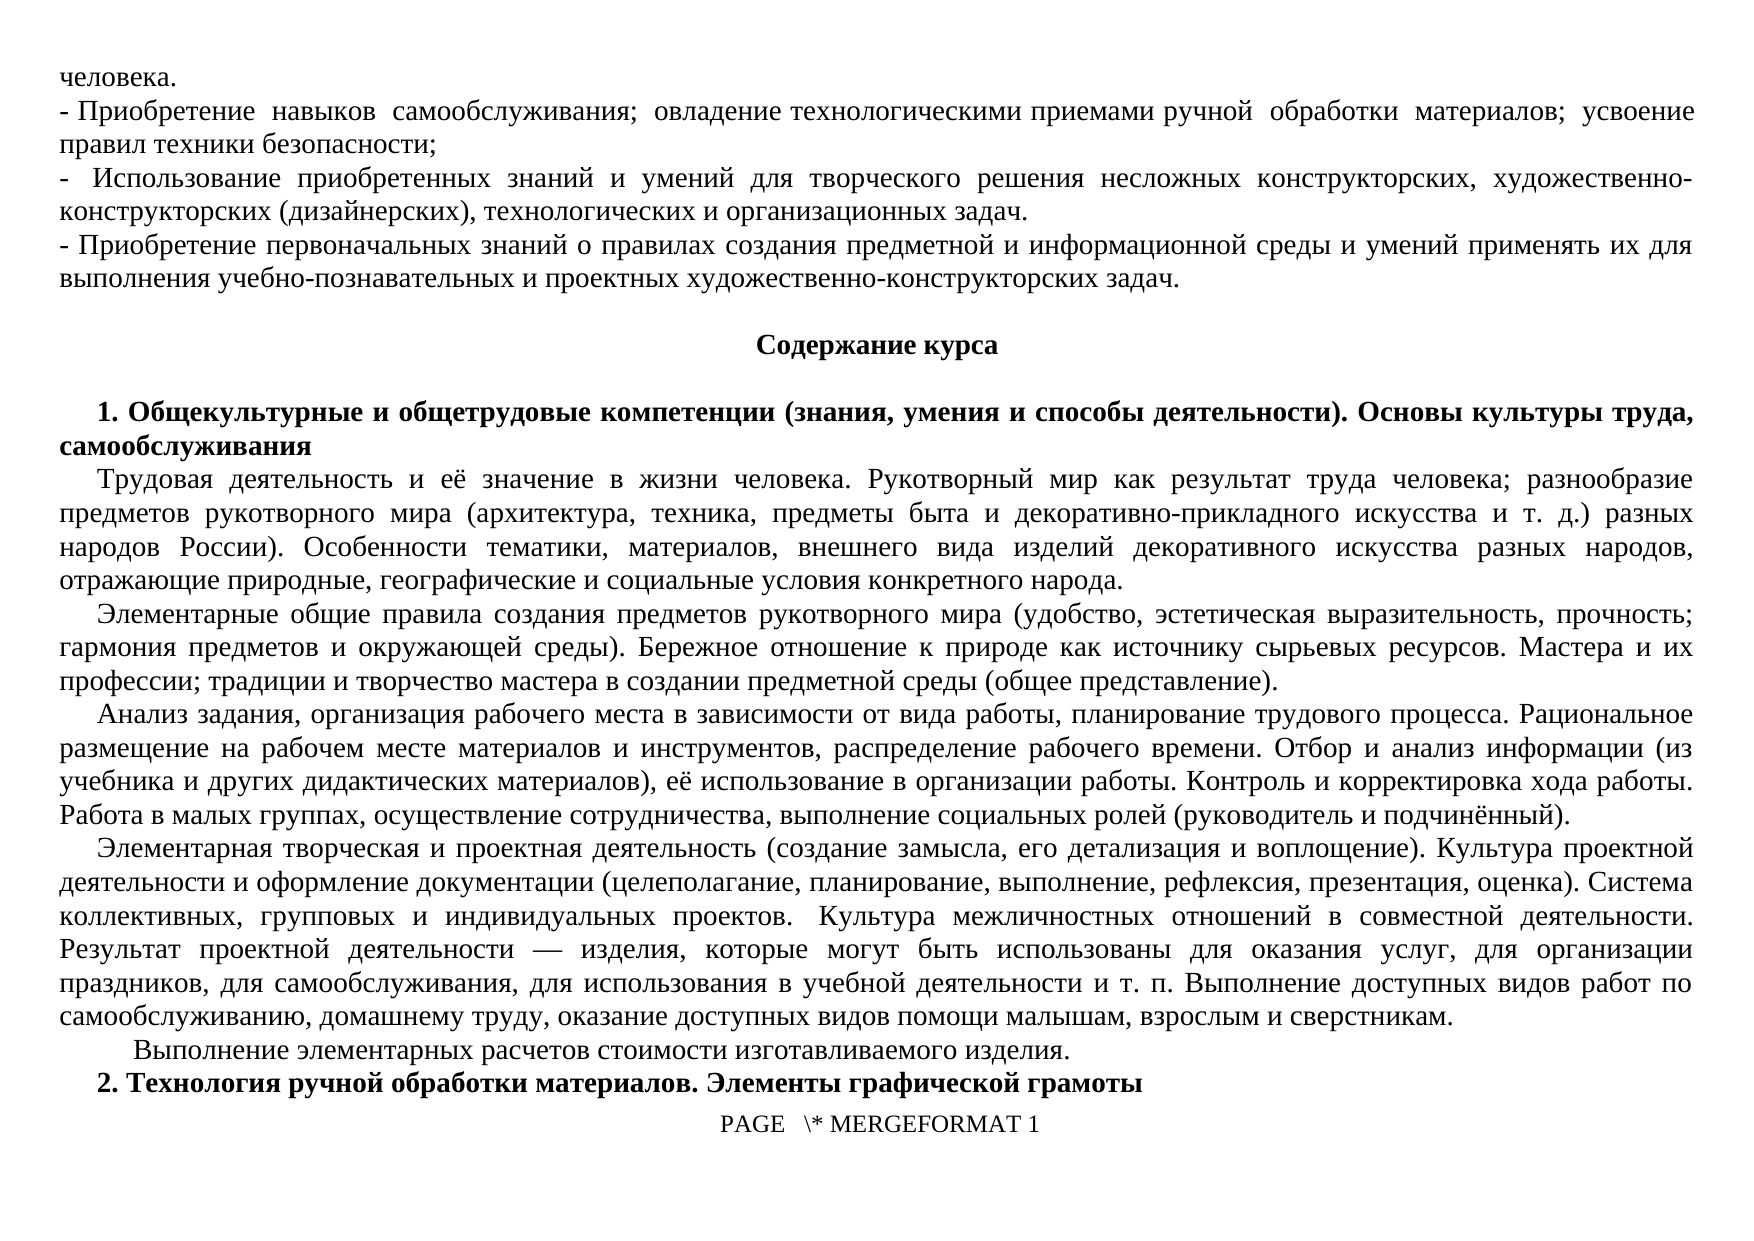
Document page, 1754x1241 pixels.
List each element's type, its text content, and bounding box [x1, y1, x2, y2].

text 2. Технология ручной обработки материалов. Элементы графической грамоты [59, 1065, 1695, 1099]
text Элементарные общие правила создания предметов рукотворного мира (удобство, эстетическая выразительность, прочность; гармония предметов и окружающей среды). Бережное отношение к природе как источнику сырьевых ресурсов. Мастера и их профессии; традиции и творчество мастера в создании предметной среды (общее представление). [59, 596, 1695, 696]
text 1. Общекультурные и общетрудовые компетенции (знания, умения и способы деятельности). Основы культуры труда, самообслуживания [59, 394, 1695, 462]
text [59, 59, 1695, 93]
text Элементарная творческая и проектная деятельность (создание замысла, его детализация и воплощение). Культура проектной деятельности и оформление документации (целеполагание, планирование, выполнение, рефлексия, презентация, оценка). Система коллективных, групповых и индивидуальных проектов. Культура межличностных отношений в совместной деятельности. Результат проектной деятельности — изделия, которые могут быть использованы для оказания услуг, для организации праздников, для самообслуживания, для использования в учебной деятельности и т. п. Выполнение доступных видов работ по самообслуживанию, домашнему труду, оказание доступных видов помощи малышам, взрослым и сверстникам. [59, 831, 1695, 1032]
text Анализ задания, организация рабочего места в зависимости от вида работы, планирование трудового процесса. Рациональное размещение на рабочем месте материалов и инструментов, распределение рабочего времени. Отбор и анализ информации (из учебника и других дидактических материалов), её использование в организации работы. Контроль и корректировка хода работы. Работа в малых группах, осуществление сотрудничества, выполнение социальных ролей (руководитель и подчинённый). [59, 696, 1695, 831]
text Выполнение элементарных расчетов стоимости изготавливаемого изделия. [59, 1032, 1695, 1065]
text - Приобретение навыков самообслуживания; овладение технологическими приемами ручной обработки материалов; усвоение правил техники безопасности; [59, 93, 1695, 160]
text - Приобретение первоначальных знаний о правилах создания предметной и информационной среды и умений применять их для выполнения учебно-познавательных и проектных художественно-конструкторских задач. [59, 227, 1695, 294]
text Трудовая деятельность и её значение в жизни человека. Рукотворный мир как результат труда человека; разнообразие предметов рукотворного мира (архитектура, техника, предметы быта и декоративно-прикладного искусства и т. д.) разных народов России). Особенности тематики, материалов, внешнего вида изделий декоративного искусства разных народов, отражающие природные, географические и социальные условия конкретного народа. [59, 462, 1695, 596]
text - Использование приобретенных знаний и умений для творческого решения несложных конструкторских, художественно-конструкторских (дизайнерских), технологических и организационных задач. [59, 160, 1695, 227]
text Содержание курса [59, 327, 1695, 361]
